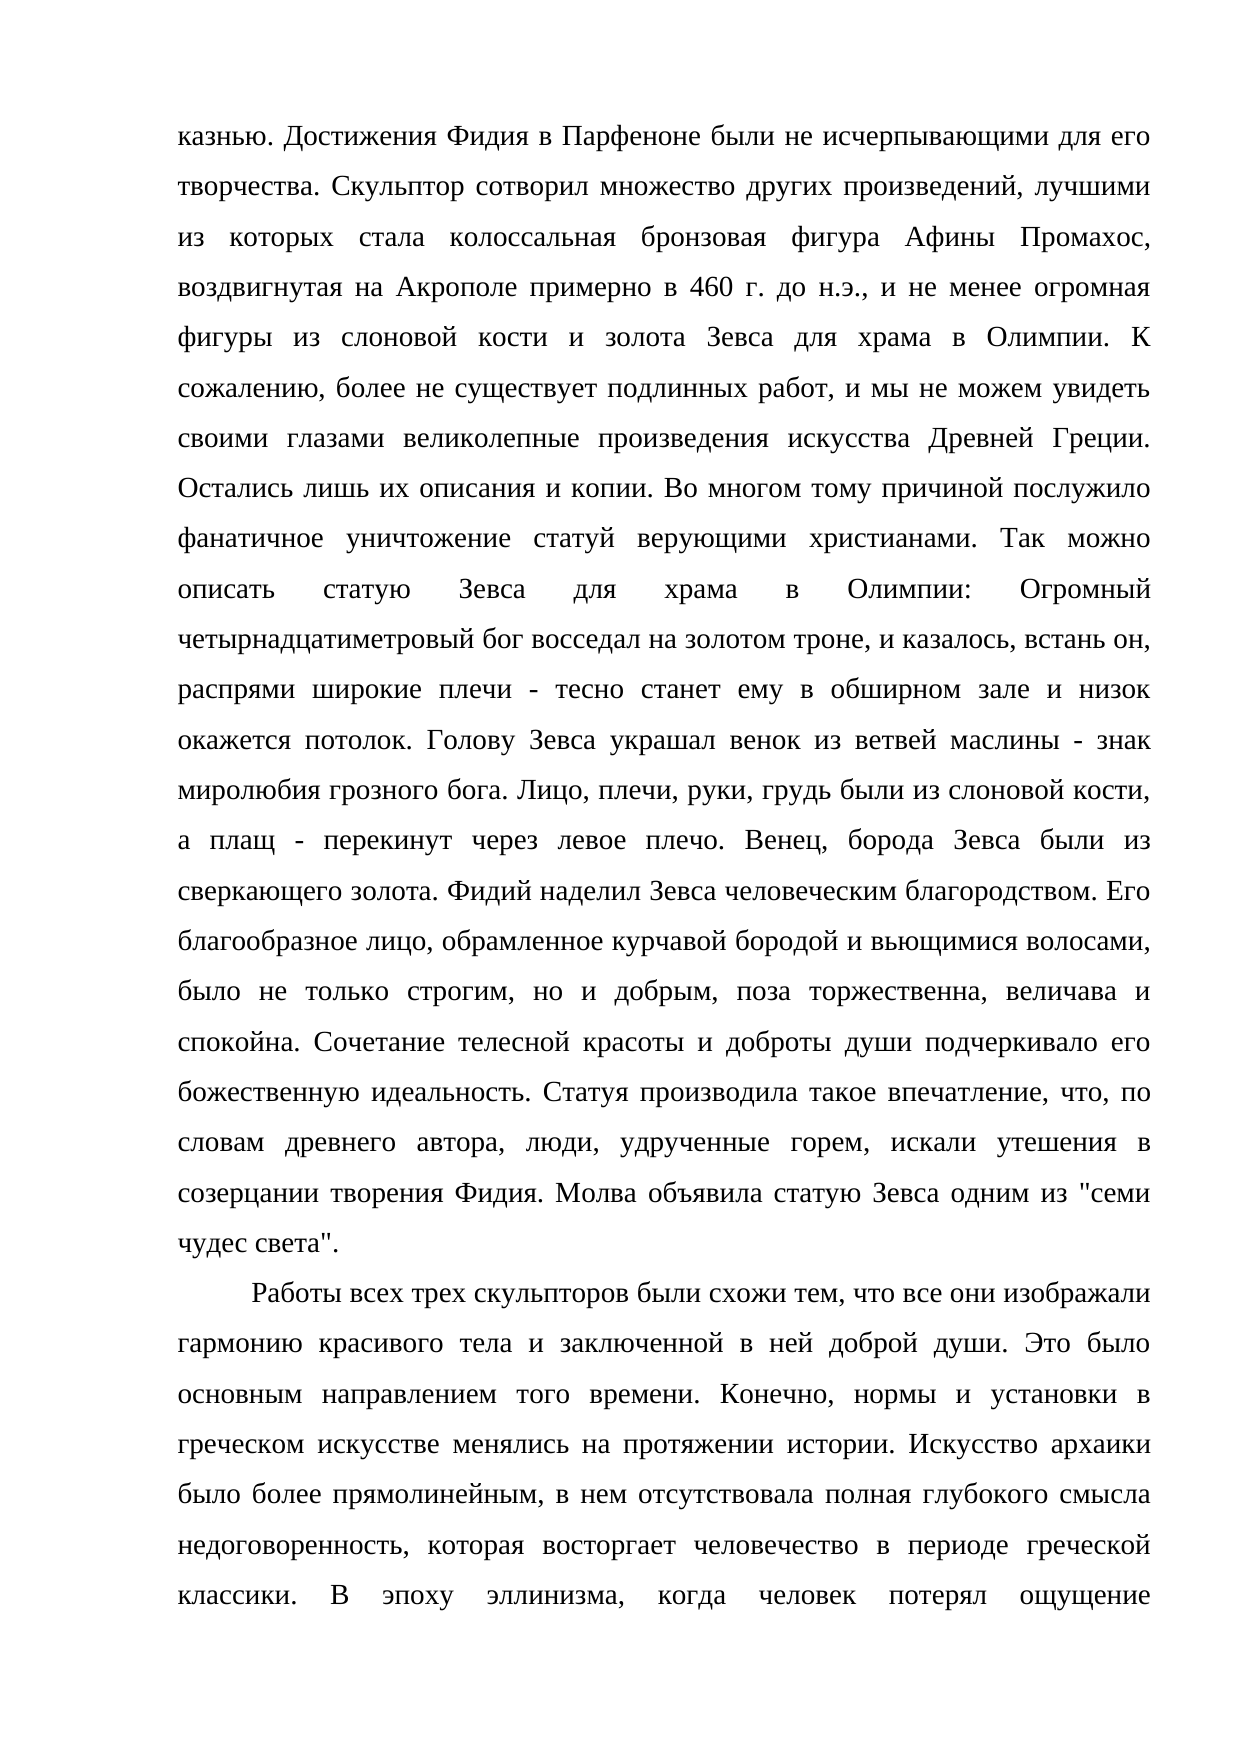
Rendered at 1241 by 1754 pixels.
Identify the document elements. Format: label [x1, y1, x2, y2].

text [177, 1275, 1152, 1611]
text [177, 118, 1152, 1258]
